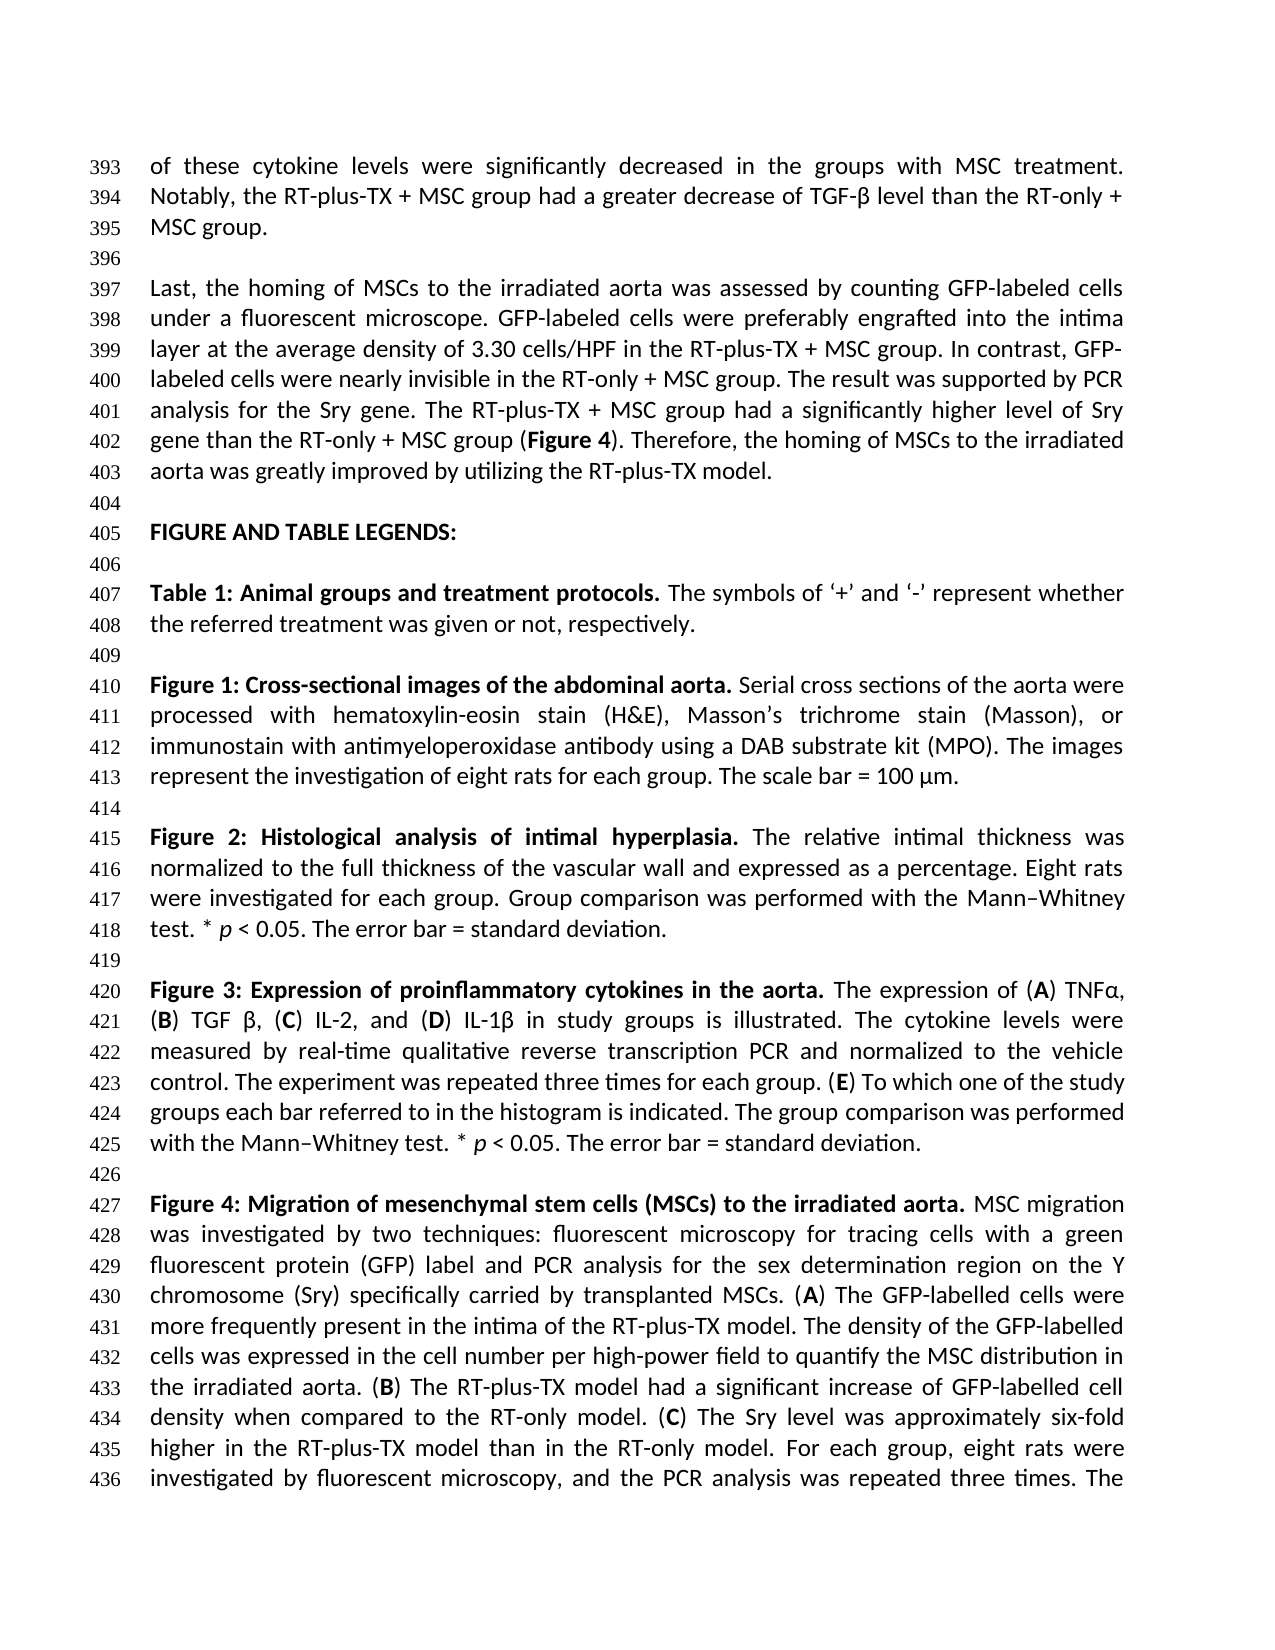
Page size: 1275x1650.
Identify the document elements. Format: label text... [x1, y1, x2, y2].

text Table 1: Animal groups and treatment protocols. The symbols of ‘+’ and ‘-’ represent whether the referred treatment was given or not, respectively. [150, 577, 1125, 638]
text Figure 1: Cross-sectional images of the abdominal aorta. Serial cross sections of the aorta were processed with hematoxylin-eosin stain (H&E), Masson’s trichrome stain (Masson), or immunostain with antimyeloperoxidase antibody using a DAB substrate kit (MPO). The images represent the investigation of eight rats for each group. The scale bar = 100 μm. [150, 669, 1125, 791]
text Last, the homing of MSCs to the irradiated aorta was assessed by counting GFP-labeled cells under a fluorescent microscope. GFP-labeled cells were preferably engrafted into the intima layer at the average density of 3.30 cells/HPF in the RT-plus-TX + MSC group. In contrast, GFP-labeled cells were nearly invisible in the RT-only + MSC group. The result was supported by PCR analysis for the Sry gene. The RT-plus-TX + MSC group had a significantly higher level of Sry gene than the RT-only + MSC group (Figure 4). Therefore, the homing of MSCs to the irradiated aorta was greatly improved by utilizing the RT-plus-TX model. [150, 272, 1125, 486]
text Figure 2: Histological analysis of intimal hyperplasia. The relative intimal thickness was normalized to the full thickness of the vascular wall and expressed as a percentage. Eight rats were investigated for each group. Group comparison was performed with the Mann–Whitney test. * p < 0.05. The error bar = standard deviation. [150, 821, 1125, 943]
text Figure 3: Expression of proinflammatory cytokines in the aorta. The expression of (A) TNFα, (B) TGF β, (C) IL-2, and (D) IL-1β in study groups is illustrated. The cytokine levels were measured by real-time qualitative reverse transcription PCR and normalized to the vehicle control. The experiment was repeated three times for each group. (E) To which one of the study groups each bar referred to in the histogram is indicated. The group comparison was performed with the Mann–Whitney test. * p < 0.05. The error bar = standard deviation. [150, 974, 1125, 1157]
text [150, 1188, 1125, 1493]
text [150, 150, 1125, 242]
text FIGURE AND TABLE LEGENDS: [150, 516, 1125, 547]
